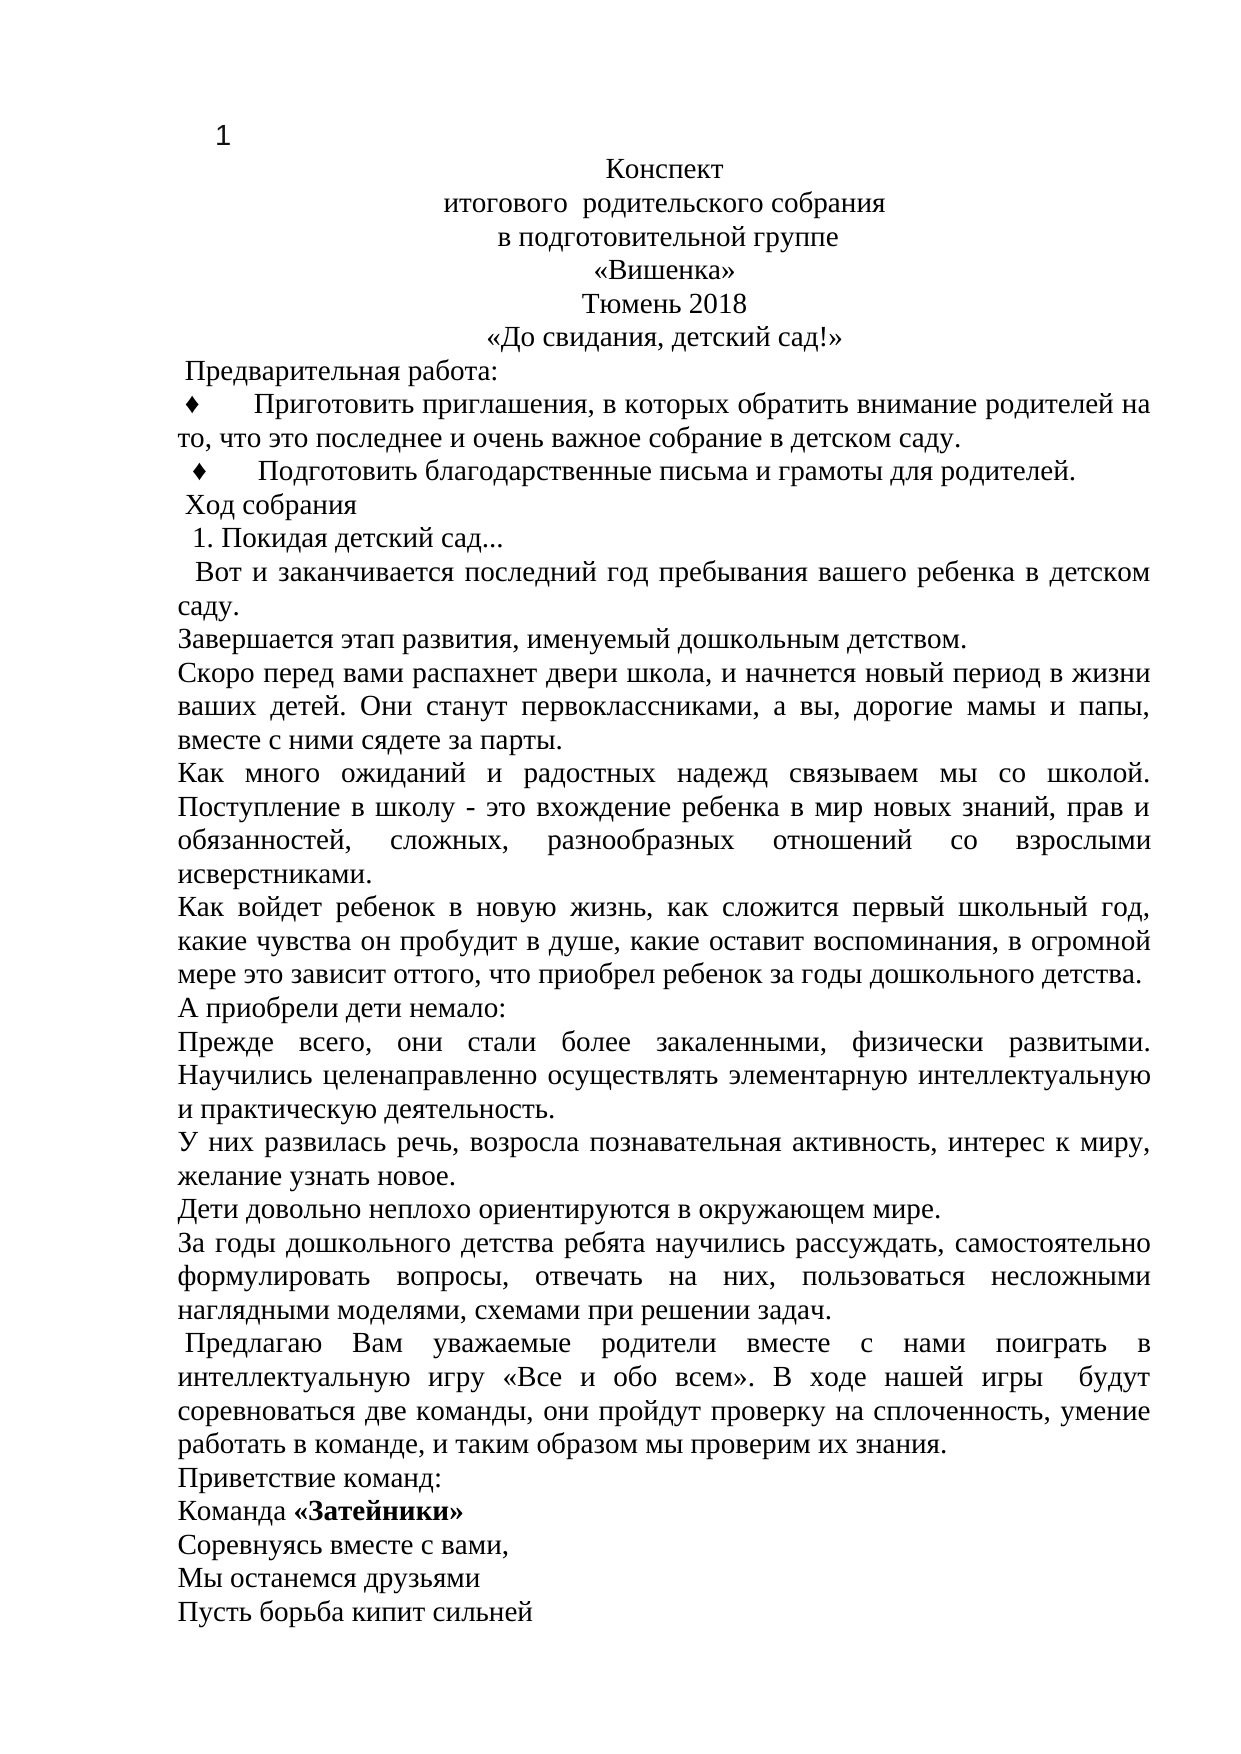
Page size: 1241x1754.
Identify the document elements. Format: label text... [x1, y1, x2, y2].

text Приветствие команд: [177, 1460, 1152, 1493]
text ♦ Подготовить благодарственные письма и грамоты для родителей. [177, 453, 1152, 487]
text 1. Покидая детский сад... [177, 521, 1152, 554]
text Команда «Затейники» [177, 1493, 1152, 1527]
text Дети довольно неплохо ориентируются в окружающем мире. [177, 1191, 1152, 1225]
text Конспект [177, 152, 1152, 185]
text итогового родительского собрания [177, 185, 1152, 219]
text Предварительная работа: [177, 353, 1152, 386]
text Прежде всего, они стали более закаленными, физически развитыми. Научились целенаправленно осуществлять элементарную интеллектуальную и практическую деятельность. [177, 1024, 1152, 1124]
text Мы останемся друзьями [177, 1560, 1152, 1594]
text Пусть борьба кипит сильней [177, 1594, 1152, 1627]
text А приобрели дети немало: [177, 990, 1152, 1024]
text Скоро перед вами распахнет двери школа, и начнется новый период в жизни ваших детей. Они станут первоклассниками, а вы, дорогие мамы и папы, вместе с ними сядете за парты. [177, 655, 1152, 755]
text Соревнуясь вместе с вами, [177, 1527, 1152, 1560]
text Предлагаю Вам уважаемые родители вместе с нами поиграть в интеллектуальную игру «Все и обо всем». В ходе нашей игры будут соревноваться две команды, они пройдут проверку на сплоченность, умение работать в команде, и таким образом мы проверим их знания. [177, 1326, 1152, 1460]
text Завершается этап развития, именуемый дошкольным детством. [177, 621, 1152, 655]
text За годы дошкольного детства ребята научились рассуждать, самостоятельно формулировать вопросы, отвечать на них, пользоваться несложными наглядными моделями, схемами при решении задач. [177, 1225, 1152, 1326]
text в подготовительной группе [177, 219, 1152, 252]
text Ход собрания [177, 487, 1152, 521]
text «До свидания, детский сад!» [177, 319, 1152, 353]
text «Вишенка» [177, 252, 1152, 286]
text Тюмень 2018 [177, 286, 1152, 319]
text Как войдет ребенок в новую жизнь, как сложится первый школьный год, какие чувства он пробудит в душе, какие оставит воспоминания, в огромной мере это зависит оттого, что приобрел ребенок за годы дошкольного детства. [177, 889, 1152, 990]
text У них развилась речь, возросла познавательная активность, интерес к миру, желание узнать новое. [177, 1124, 1152, 1191]
text 1 [177, 118, 1152, 152]
text Как много ожиданий и радостных надежд связываем мы со школой. Поступление в школу - это вхождение ребенка в мир новых знаний, прав и обязанностей, сложных, разнообразных отношений со взрослыми исверстниками. [177, 755, 1152, 889]
text Вот и заканчивается последний год пребывания вашего ребенка в детском саду. [177, 554, 1152, 621]
text ♦ Приготовить приглашения, в которых обратить внимание родителей на то, что это последнее и очень важное собрание в детском саду. [177, 386, 1152, 453]
